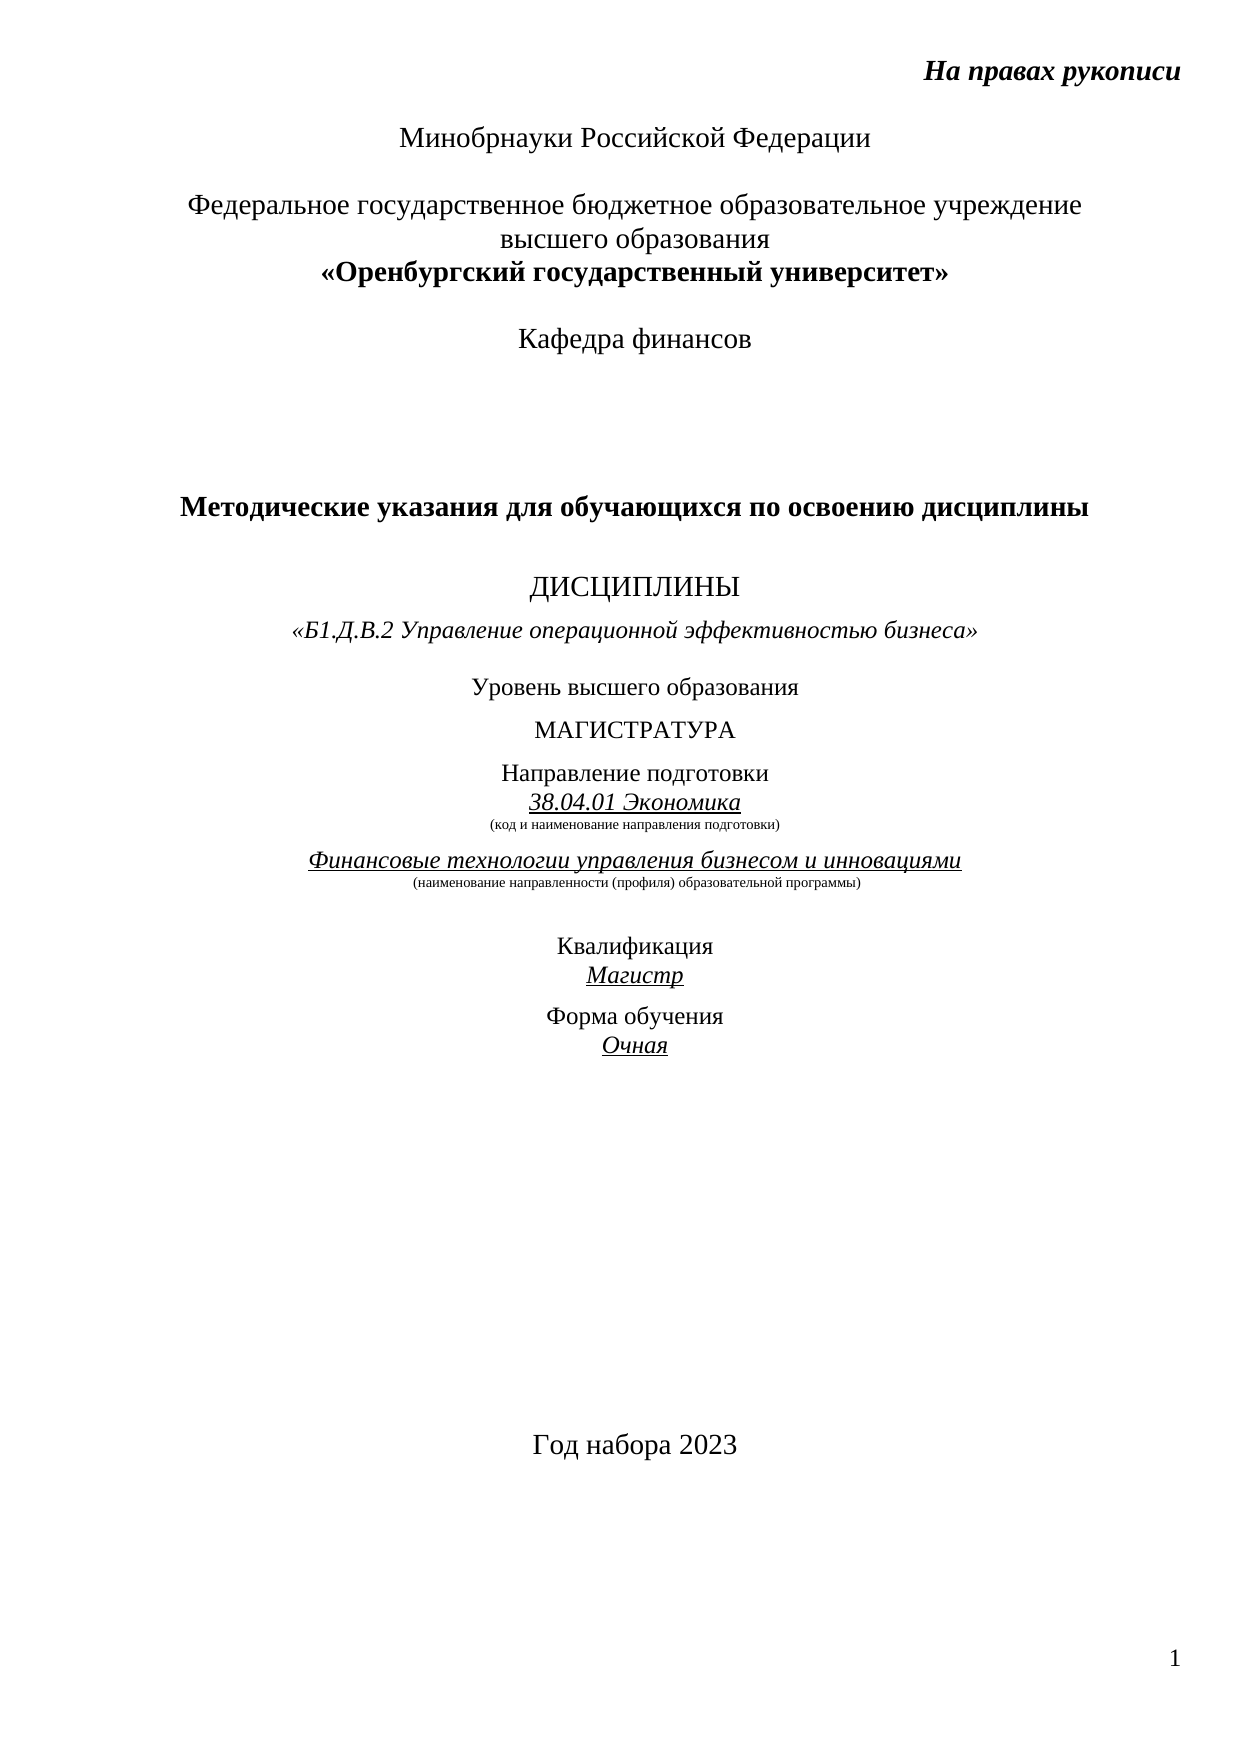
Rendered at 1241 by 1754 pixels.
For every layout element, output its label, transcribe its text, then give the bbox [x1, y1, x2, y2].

text На правах рукописи [88, 53, 1181, 87]
text Квалификация [88, 931, 1181, 960]
text (код и наименование направления подготовки) [88, 816, 1181, 845]
text Магистр [88, 960, 1181, 988]
text Финансовые технологии управления бизнесом и инновациями [88, 845, 1181, 873]
text Методические указания для обучающихся по освоению дисциплины [88, 489, 1181, 523]
text ДИСЦИПЛИНЫ [88, 569, 1181, 602]
text Очная [88, 1030, 1181, 1058]
text «Оренбургский государственный университет» [88, 254, 1181, 288]
text Уровень высшего образования [88, 672, 1181, 701]
text Направление подготовки [88, 758, 1181, 787]
text Год набора 2023 [88, 1427, 1181, 1461]
text высшего образования [88, 221, 1181, 254]
text «Б1.Д.В.2 Управление операционной эффективностью бизнеса» [88, 615, 1181, 643]
text МАГИСТРАТУРА [88, 715, 1181, 744]
text Федеральное государственное бюджетное образовательное учреждение [88, 187, 1181, 221]
text Форма обучения [88, 1001, 1181, 1030]
text 38.04.01 Экономика [88, 787, 1181, 816]
text Минобрнауки Российской Федерации [88, 120, 1181, 154]
text Кафедра финансов [88, 321, 1181, 355]
text (наименование направленности (профиля) образовательной программы) [88, 873, 1181, 902]
